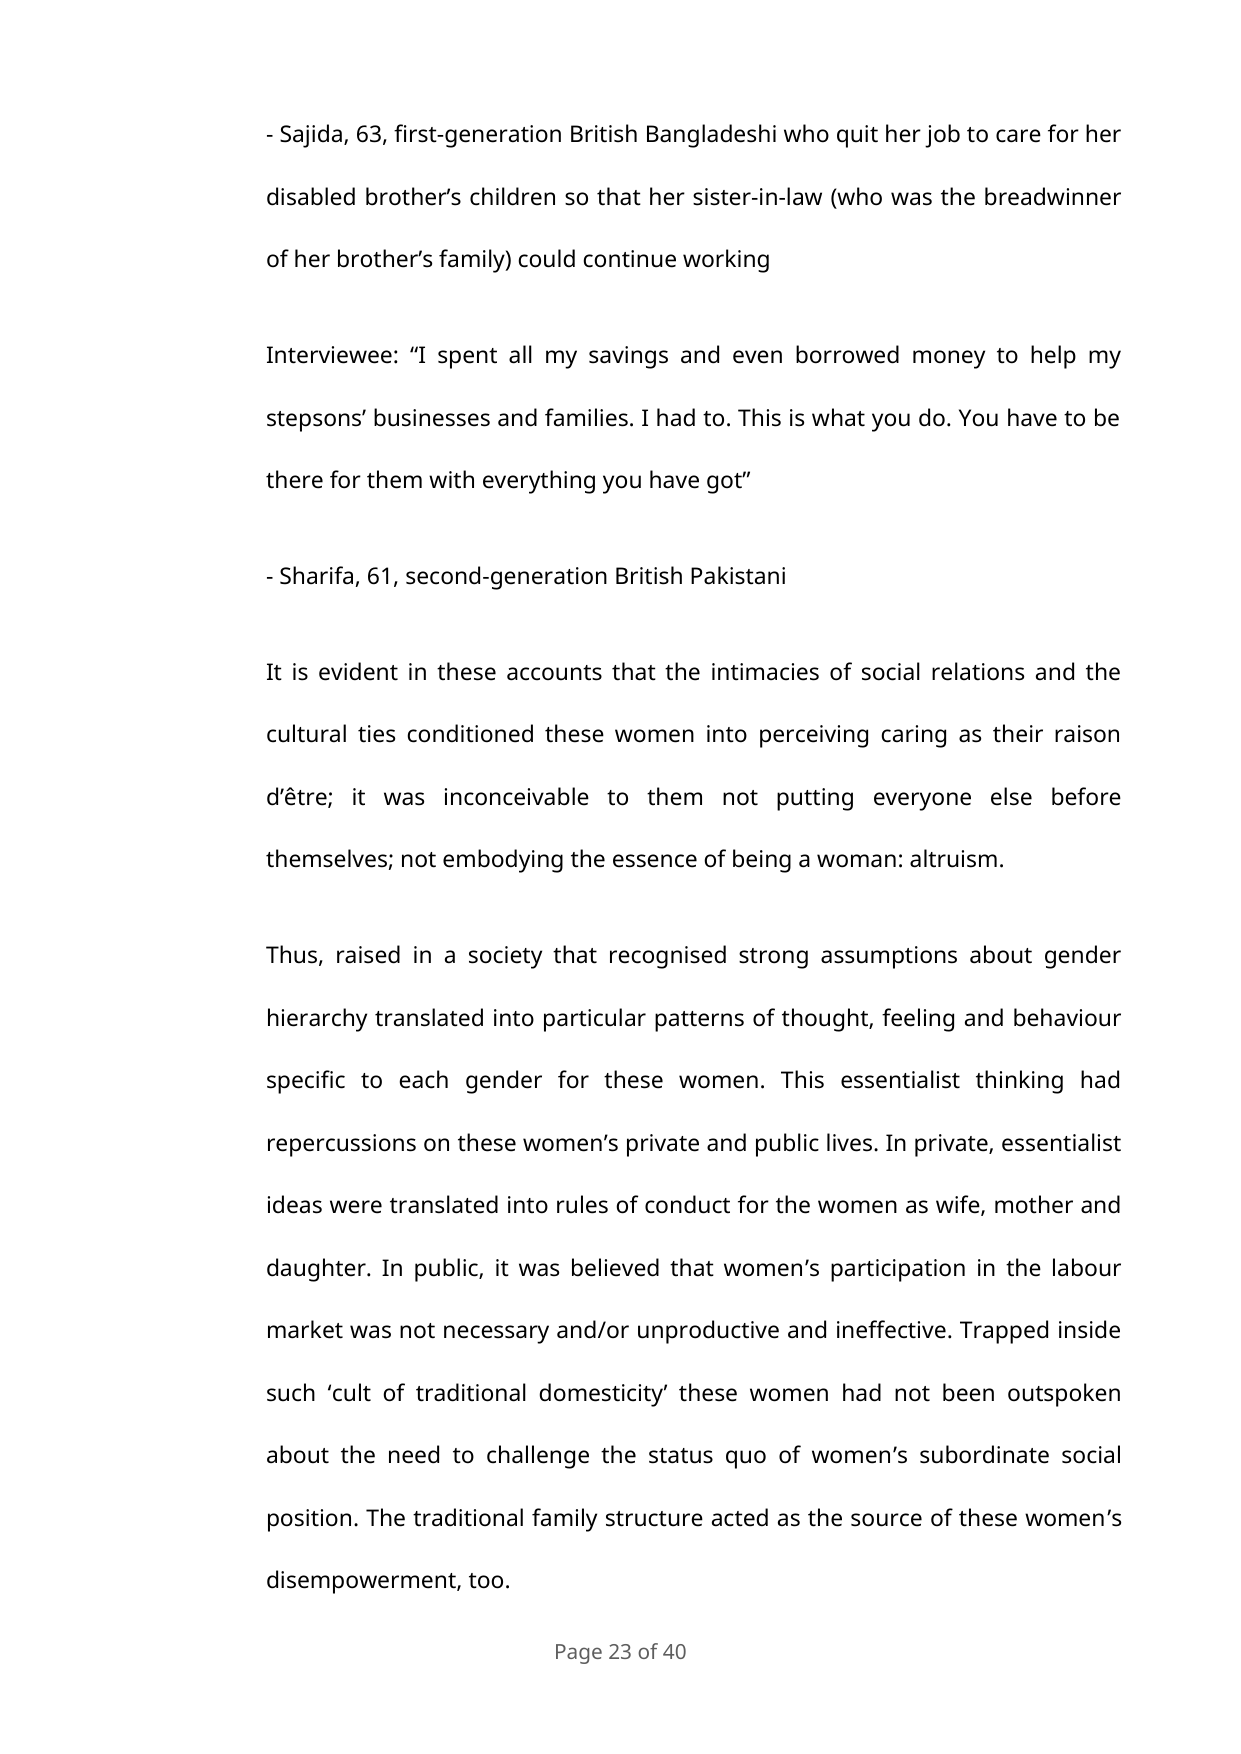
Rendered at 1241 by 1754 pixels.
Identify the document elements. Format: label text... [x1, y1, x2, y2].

text - Sajida, 63, first-generation British Bangladeshi who quit her job to care for her disabled brother’s children so that her sister-in-law (who was the breadwinner of her brother’s family) could continue working [266, 118, 1122, 274]
text Thus, raised in a society that recognised strong assumptions about gender hierarchy translated into particular patterns of thought, feeling and behaviour specific to each gender for these women. This essentialist thinking had repercussions on these women’s private and public lives. In private, essentialist ideas were translated into rules of conduct for the women as wife, mother and daughter. In public, it was believed that women’s participation in the labour market was not necessary and/or unproductive and ineffective. Trapped inside such ‘cult of traditional domesticity’ these women had not been outspoken about the need to challenge the status quo of women’s subordinate social position. The traditional family structure acted as the source of these women’s disempowerment, too. [266, 939, 1122, 1595]
text Interviewee: “I spent all my savings and even borrowed money to help my stepsons’ businesses and families. I had to. This is what you do. You have to be there for them with everything you have got” [266, 339, 1122, 495]
text It is evident in these accounts that the intimacies of social relations and the cultural ties conditioned these women into perceiving caring as their raison d’être; it was inconceivable to them not putting everyone else before themselves; not embodying the essence of being a woman: altruism. [266, 656, 1122, 874]
text - Sharifa, 61, second-generation British Pakistani [266, 560, 1122, 591]
